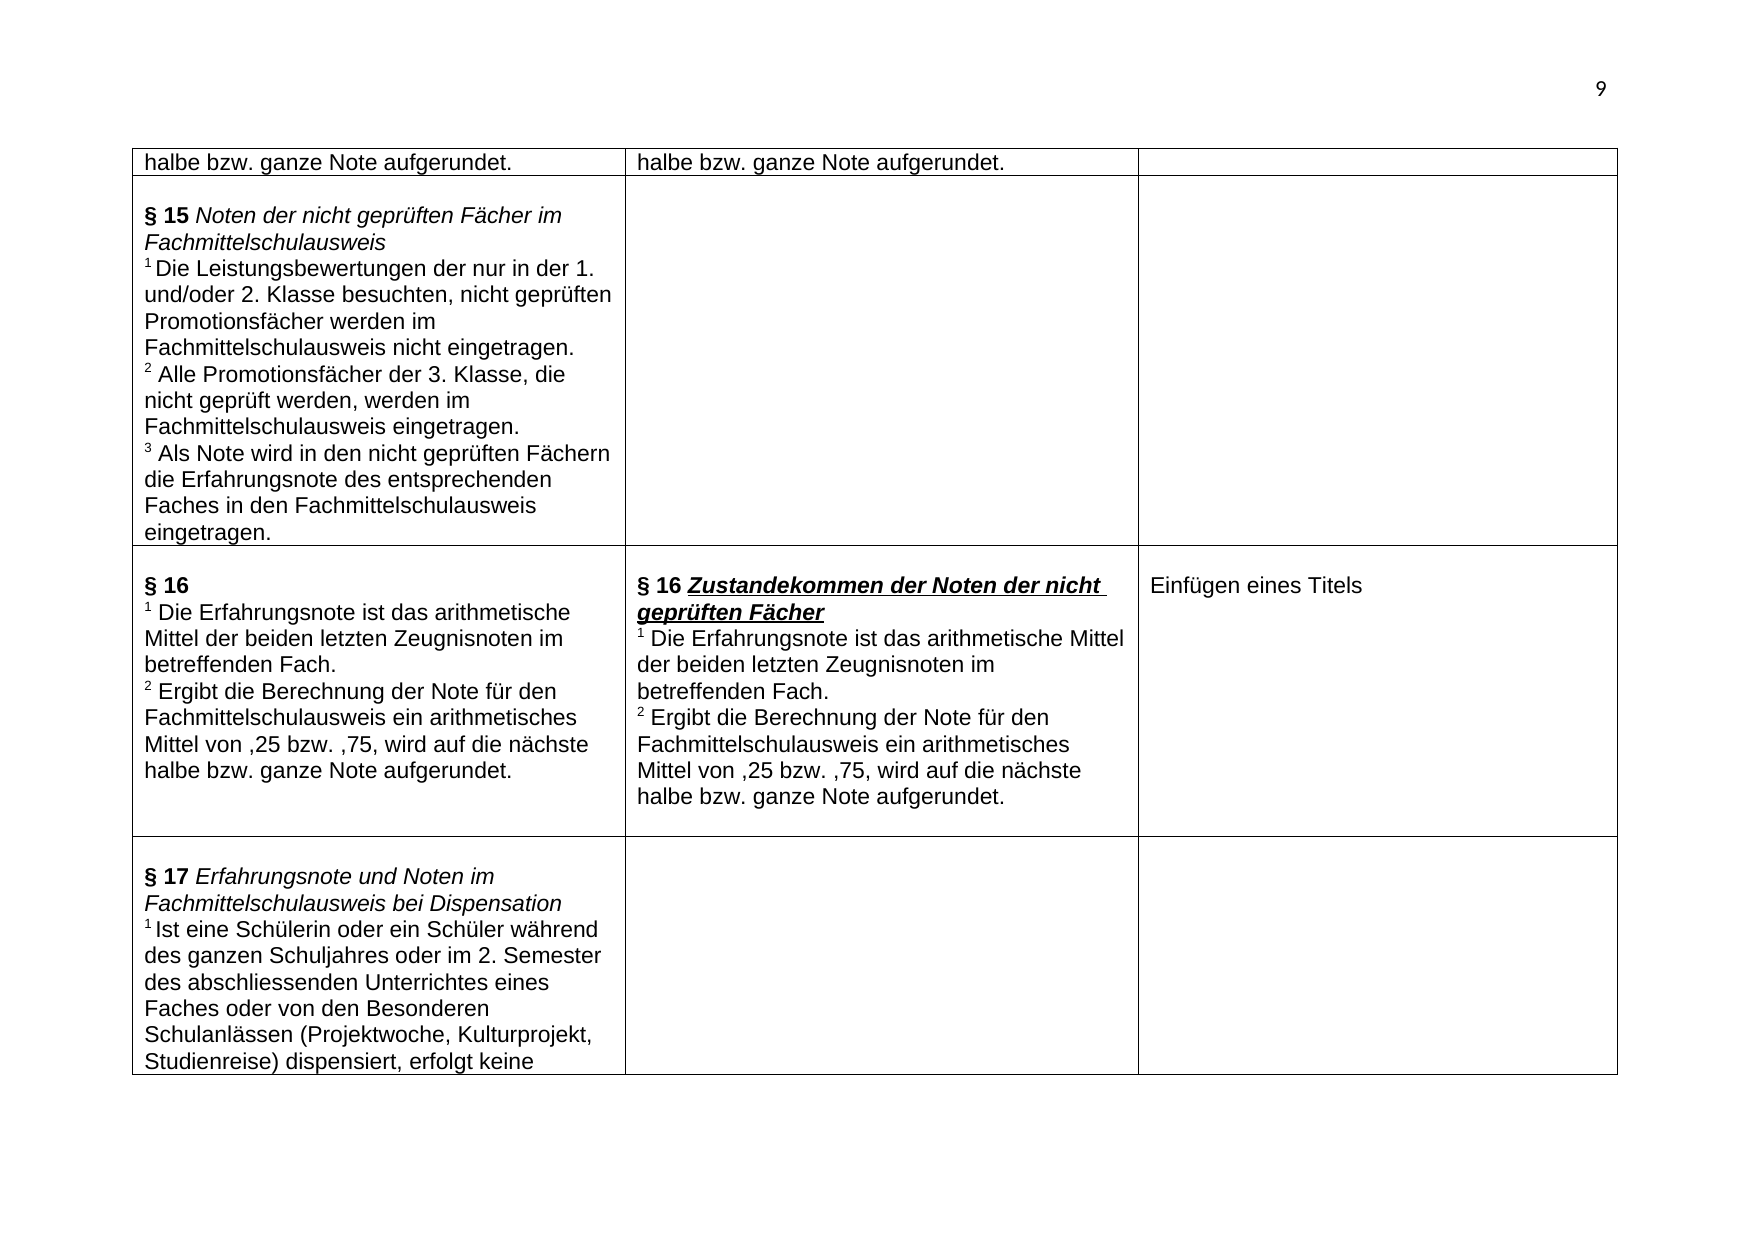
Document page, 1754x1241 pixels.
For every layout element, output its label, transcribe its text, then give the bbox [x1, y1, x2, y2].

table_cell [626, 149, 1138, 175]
table_cell § 16 Zustandekommen der Noten der nicht geprüften Fächer 1 Die Erfahrungsnote ist das arithmetische Mittel der beiden letzten Zeugnisnoten im betreffenden Fach. 2 Ergibt die Berechnung der Note für den Fachmittelschulausweis ein arithmetisches Mittel von ,25 bzw. ,75, wird auf die nächste halbe bzw. ganze Note aufgerundet. [626, 546, 1138, 836]
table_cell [1139, 149, 1617, 175]
table_cell § 15 Noten der nicht geprüften Fächer im Fachmittelschulausweis 1 Die Leistungsbewertungen der nur in der 1. und/oder 2. Klasse besuchten, nicht geprüften Promotionsfächer werden im Fachmittelschulausweis nicht eingetragen. 2 Alle Promotionsfächer der 3. Klasse, die nicht geprüft werden, werden im Fachmittelschulausweis eingetragen. 3 Als Note wird in den nicht geprüften Fächern die Erfahrungsnote des entsprechenden Faches in den Fachmittelschulausweis eingetragen. [133, 176, 625, 545]
table_cell [1139, 837, 1617, 1074]
table_cell [1139, 176, 1617, 545]
table_cell [626, 837, 1138, 1074]
table_cell [626, 176, 1138, 545]
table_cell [133, 837, 625, 1074]
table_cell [133, 149, 625, 175]
table_cell § 16 1 Die Erfahrungsnote ist das arithmetische Mittel der beiden letzten Zeugnisnoten im betreffenden Fach. 2 Ergibt die Berechnung der Note für den Fachmittelschulausweis ein arithmetisches Mittel von ,25 bzw. ,75, wird auf die nächste halbe bzw. ganze Note aufgerundet. [133, 546, 625, 836]
table_cell Einfügen eines Titels [1139, 546, 1617, 836]
